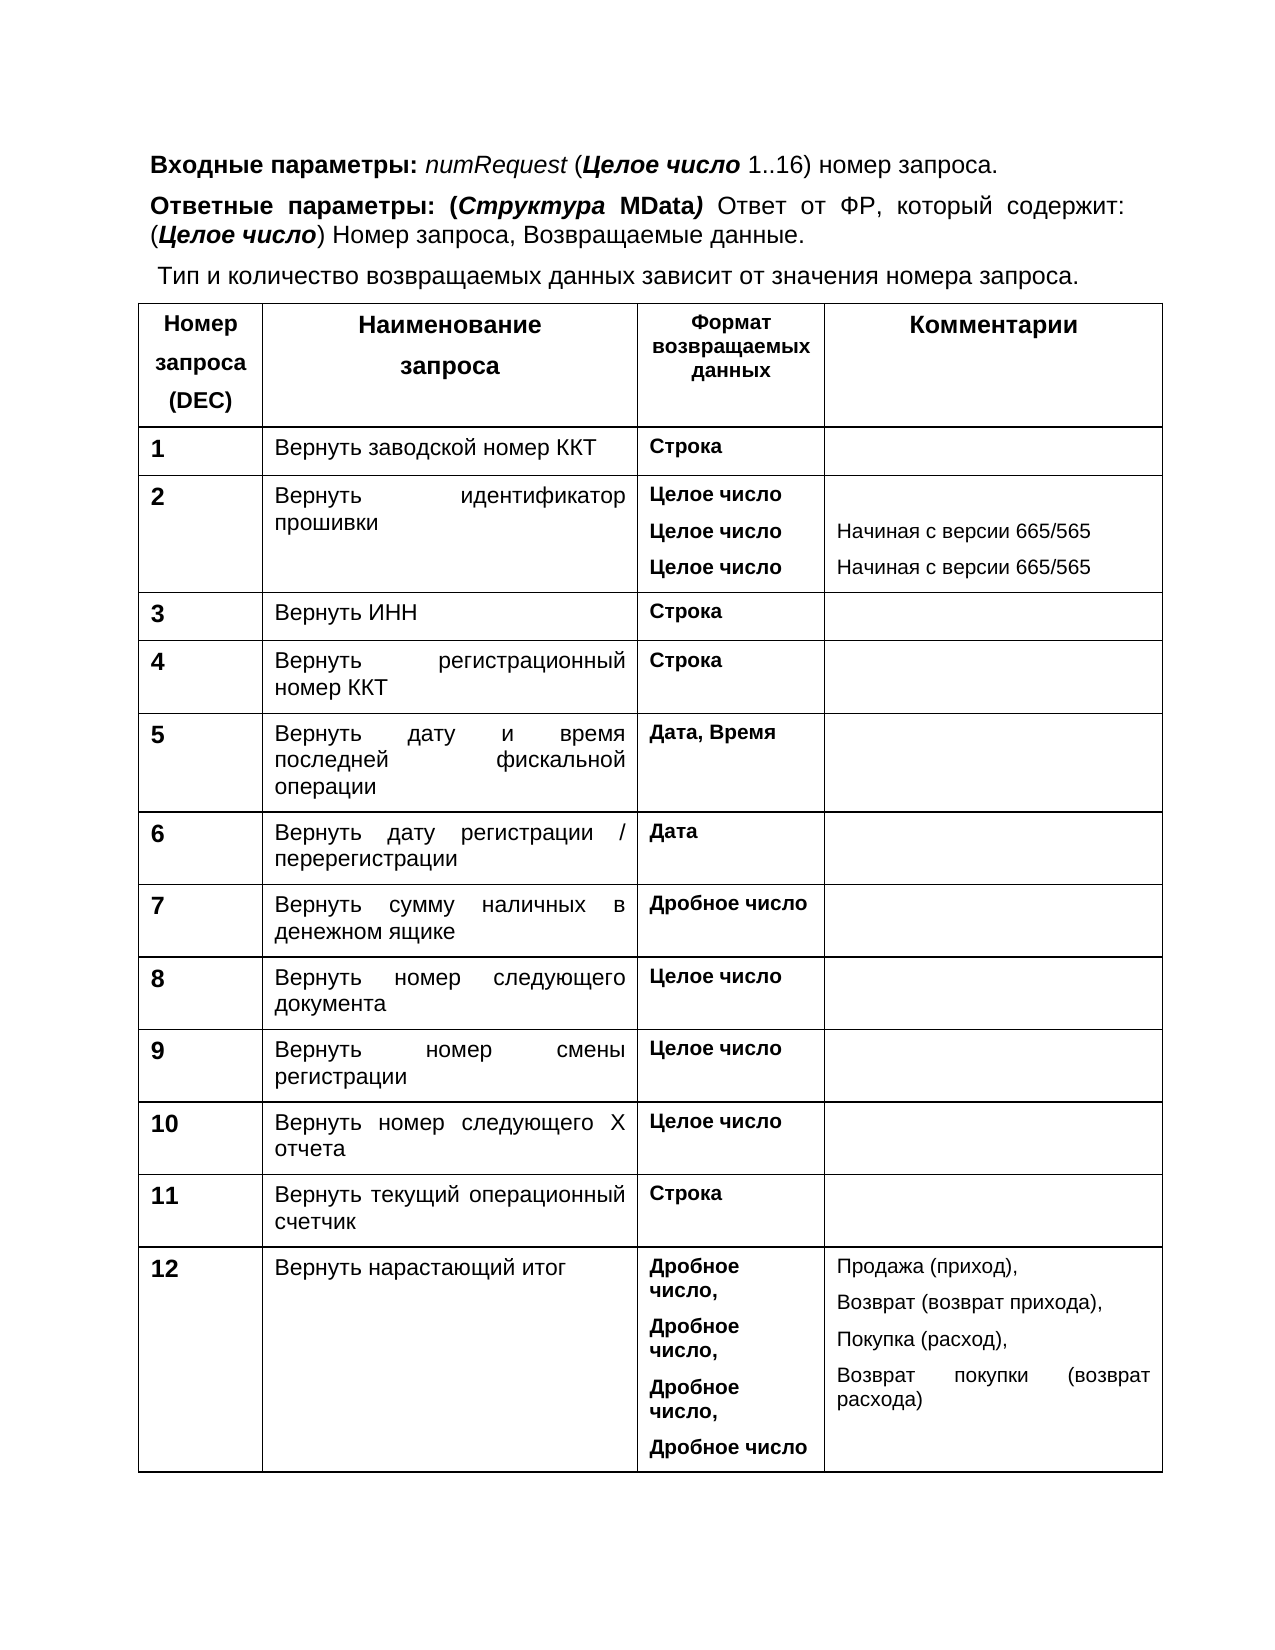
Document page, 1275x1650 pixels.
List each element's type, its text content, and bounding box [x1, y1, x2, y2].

table_cell Дата [638, 813, 824, 884]
table_cell 4 [139, 641, 262, 713]
table_cell Вернуть дату регистрации / перерегистрации [263, 813, 637, 884]
table_cell [825, 1103, 1162, 1174]
table_cell [825, 714, 1162, 811]
table_cell 10 [139, 1103, 262, 1174]
table_cell [825, 813, 1162, 884]
table_header Формат возвращаемых данных [638, 304, 824, 426]
table_header Номер запроса (DEC) [139, 304, 262, 426]
table_cell [825, 593, 1162, 640]
text Ответные параметры: (Структура MData) Ответ от ФР, который содержит: (Целое число) Номер запроса, Возвращаемые данные. [150, 191, 1125, 249]
table_cell Вернуть ИНН [263, 593, 637, 640]
table_cell 9 [139, 1030, 262, 1101]
table_cell 2 [139, 476, 262, 592]
table_cell Целое число [638, 958, 824, 1029]
table_cell Дата, Время [638, 714, 824, 811]
table_cell 8 [139, 958, 262, 1029]
table_cell Вернуть заводской номер ККТ [263, 428, 637, 475]
table_header Комментарии [825, 304, 1162, 426]
table_cell [825, 885, 1162, 956]
text Входные параметры: numRequest (Целое число 1..16) номер запроса. [150, 150, 1125, 179]
table_cell 7 [139, 885, 262, 956]
table_cell [825, 1175, 1162, 1246]
table_cell Вернуть регистрационный номер ККТ [263, 641, 637, 713]
table_cell Начиная с версии 665/565 Начиная с версии 665/565 [825, 476, 1162, 592]
table_cell Вернуть номер следующего документа [263, 958, 637, 1029]
text Тип и количество возвращаемых данных зависит от значения номера запроса. [150, 261, 1125, 290]
table_cell Строка [638, 593, 824, 640]
table_cell 3 [139, 593, 262, 640]
table_cell Строка [638, 1175, 824, 1246]
table_cell Целое число [638, 1103, 824, 1174]
table_cell Вернуть идентификатор прошивки [263, 476, 637, 592]
table_header Наименование запроса [263, 304, 637, 426]
table_cell Вернуть номер смены регистрации [263, 1030, 637, 1101]
table_cell 12 [139, 1248, 262, 1471]
table_cell [825, 1030, 1162, 1101]
table_cell Вернуть нарастающий итог [263, 1248, 637, 1471]
table_cell [825, 428, 1162, 475]
table_cell Вернуть номер следующего X отчета [263, 1103, 637, 1174]
table_cell [825, 958, 1162, 1029]
table_cell [825, 641, 1162, 713]
table_cell Вернуть дату и время последней фискальной операции [263, 714, 637, 811]
table_cell Целое число Целое число Целое число [638, 476, 824, 592]
table_cell Строка [638, 428, 824, 475]
table_cell Дробное число, Дробное число, Дробное число, Дробное число [638, 1248, 824, 1471]
table_cell Продажа (приход), Возврат (возврат прихода), Покупка (расход), Возврат покупки (возврат расхода) [825, 1248, 1162, 1471]
table_cell 5 [139, 714, 262, 811]
table_cell 1 [139, 428, 262, 475]
table_cell 11 [139, 1175, 262, 1246]
table_cell Дробное число [638, 885, 824, 956]
table_cell Вернуть сумму наличных в денежном ящике [263, 885, 637, 956]
table_cell 6 [139, 813, 262, 884]
table_cell Строка [638, 641, 824, 713]
table_cell Целое число [638, 1030, 824, 1101]
table_cell Вернуть текущий операционный счетчик [263, 1175, 637, 1246]
